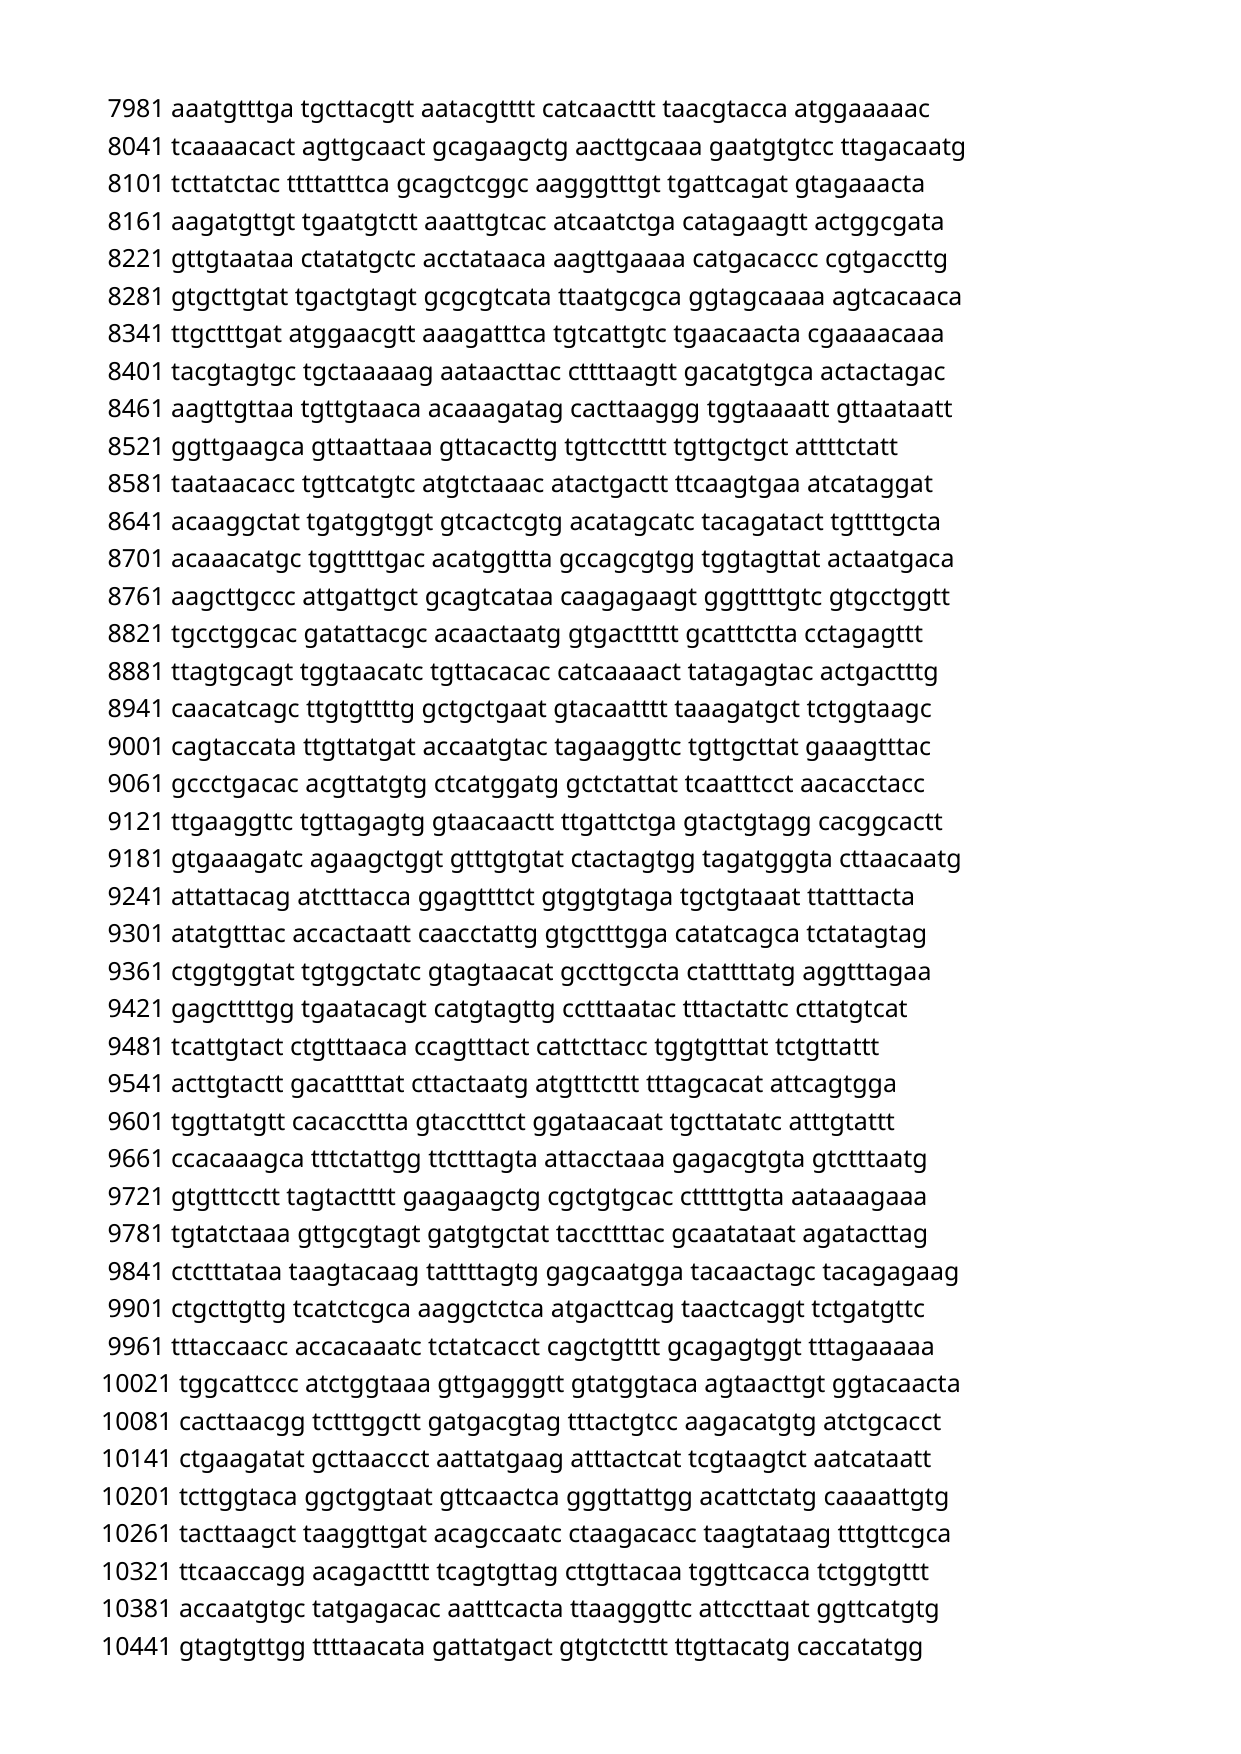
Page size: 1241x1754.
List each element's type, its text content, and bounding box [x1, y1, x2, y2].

text 8281 gtgcttgtat tgactgtagt gcgcgtcata ttaatgcgca ggtagcaaaa agtcacaaca [75, 277, 1165, 314]
text 9481 tcattgtact ctgtttaaca ccagtttact cattcttacc tggtgtttat tctgttattt [75, 1027, 1165, 1064]
text 9241 attattacag atctttacca ggagttttct gtggtgtaga tgctgtaaat ttatttacta [75, 877, 1165, 914]
text 10441 gtagtgttgg ttttaacata gattatgact gtgtctcttt ttgttacatg caccatatgg [75, 1627, 1165, 1664]
text 8701 acaaacatgc tggttttgac acatggttta gccagcgtgg tggtagttat actaatgaca [75, 539, 1165, 577]
text 8341 ttgctttgat atggaacgtt aaagatttca tgtcattgtc tgaacaacta cgaaaacaaa [75, 314, 1165, 352]
text 10141 ctgaagatat gcttaaccct aattatgaag atttactcat tcgtaagtct aatcataatt [75, 1439, 1165, 1477]
text 9121 ttgaaggttc tgttagagtg gtaacaactt ttgattctga gtactgtagg cacggcactt [75, 802, 1165, 839]
text 8041 tcaaaacact agttgcaact gcagaagctg aacttgcaaa gaatgtgtcc ttagacaatg [75, 127, 1165, 164]
text 9841 ctctttataa taagtacaag tattttagtg gagcaatgga tacaactagc tacagagaag [75, 1252, 1165, 1289]
text 8881 ttagtgcagt tggtaacatc tgttacacac catcaaaact tatagagtac actgactttg [75, 652, 1165, 689]
text 9601 tggttatgtt cacaccttta gtacctttct ggataacaat tgcttatatc atttgtattt [75, 1102, 1165, 1139]
text 9661 ccacaaagca tttctattgg ttctttagta attacctaaa gagacgtgta gtctttaatg [75, 1139, 1165, 1177]
text 9301 atatgtttac accactaatt caacctattg gtgctttgga catatcagca tctatagtag [75, 914, 1165, 952]
text 8221 gttgtaataa ctatatgctc acctataaca aagttgaaaa catgacaccc cgtgaccttg [75, 239, 1165, 277]
text 9421 gagcttttgg tgaatacagt catgtagttg cctttaatac tttactattc cttatgtcat [75, 989, 1165, 1027]
text 9781 tgtatctaaa gttgcgtagt gatgtgctat taccttttac gcaatataat agatacttag [75, 1214, 1165, 1252]
text 10081 cacttaacgg tctttggctt gatgacgtag tttactgtcc aagacatgtg atctgcacct [75, 1402, 1165, 1439]
text 9181 gtgaaagatc agaagctggt gtttgtgtat ctactagtgg tagatgggta cttaacaatg [75, 839, 1165, 877]
text 8761 aagcttgccc attgattgct gcagtcataa caagagaagt gggttttgtc gtgcctggtt [75, 577, 1165, 614]
text 8101 tcttatctac ttttatttca gcagctcggc aagggtttgt tgattcagat gtagaaacta [75, 164, 1165, 202]
text 9901 ctgcttgttg tcatctcgca aaggctctca atgacttcag taactcaggt tctgatgttc [75, 1289, 1165, 1327]
text 9541 acttgtactt gacattttat cttactaatg atgtttcttt tttagcacat attcagtgga [75, 1064, 1165, 1102]
text 8521 ggttgaagca gttaattaaa gttacacttg tgttcctttt tgttgctgct attttctatt [75, 427, 1165, 464]
text 8941 caacatcagc ttgtgttttg gctgctgaat gtacaatttt taaagatgct tctggtaagc [75, 689, 1165, 727]
text 9361 ctggtggtat tgtggctatc gtagtaacat gccttgccta ctattttatg aggtttagaa [75, 952, 1165, 989]
text 9001 cagtaccata ttgttatgat accaatgtac tagaaggttc tgttgcttat gaaagtttac [75, 727, 1165, 764]
text 10381 accaatgtgc tatgagacac aatttcacta ttaagggttc attccttaat ggttcatgtg [75, 1589, 1165, 1627]
text 7981 aaatgtttga tgcttacgtt aatacgtttt catcaacttt taacgtacca atggaaaaac [75, 89, 1165, 127]
text 8461 aagttgttaa tgttgtaaca acaaagatag cacttaaggg tggtaaaatt gttaataatt [75, 389, 1165, 427]
text 10021 tggcattccc atctggtaaa gttgagggtt gtatggtaca agtaacttgt ggtacaacta [75, 1364, 1165, 1402]
text 8161 aagatgttgt tgaatgtctt aaattgtcac atcaatctga catagaagtt actggcgata [75, 202, 1165, 239]
text 8581 taataacacc tgttcatgtc atgtctaaac atactgactt ttcaagtgaa atcataggat [75, 464, 1165, 502]
text 10321 ttcaaccagg acagactttt tcagtgttag cttgttacaa tggttcacca tctggtgttt [75, 1552, 1165, 1589]
text 9721 gtgtttcctt tagtactttt gaagaagctg cgctgtgcac ctttttgtta aataaagaaa [75, 1177, 1165, 1214]
text 8401 tacgtagtgc tgctaaaaag aataacttac cttttaagtt gacatgtgca actactagac [75, 352, 1165, 389]
text 8821 tgcctggcac gatattacgc acaactaatg gtgacttttt gcatttctta cctagagttt [75, 614, 1165, 652]
text 9061 gccctgacac acgttatgtg ctcatggatg gctctattat tcaatttcct aacacctacc [75, 764, 1165, 802]
text 10261 tacttaagct taaggttgat acagccaatc ctaagacacc taagtataag tttgttcgca [75, 1514, 1165, 1552]
text 9961 tttaccaacc accacaaatc tctatcacct cagctgtttt gcagagtggt tttagaaaaa [75, 1327, 1165, 1364]
text 10201 tcttggtaca ggctggtaat gttcaactca gggttattgg acattctatg caaaattgtg [75, 1477, 1165, 1514]
text 8641 acaaggctat tgatggtggt gtcactcgtg acatagcatc tacagatact tgttttgcta [75, 502, 1165, 539]
